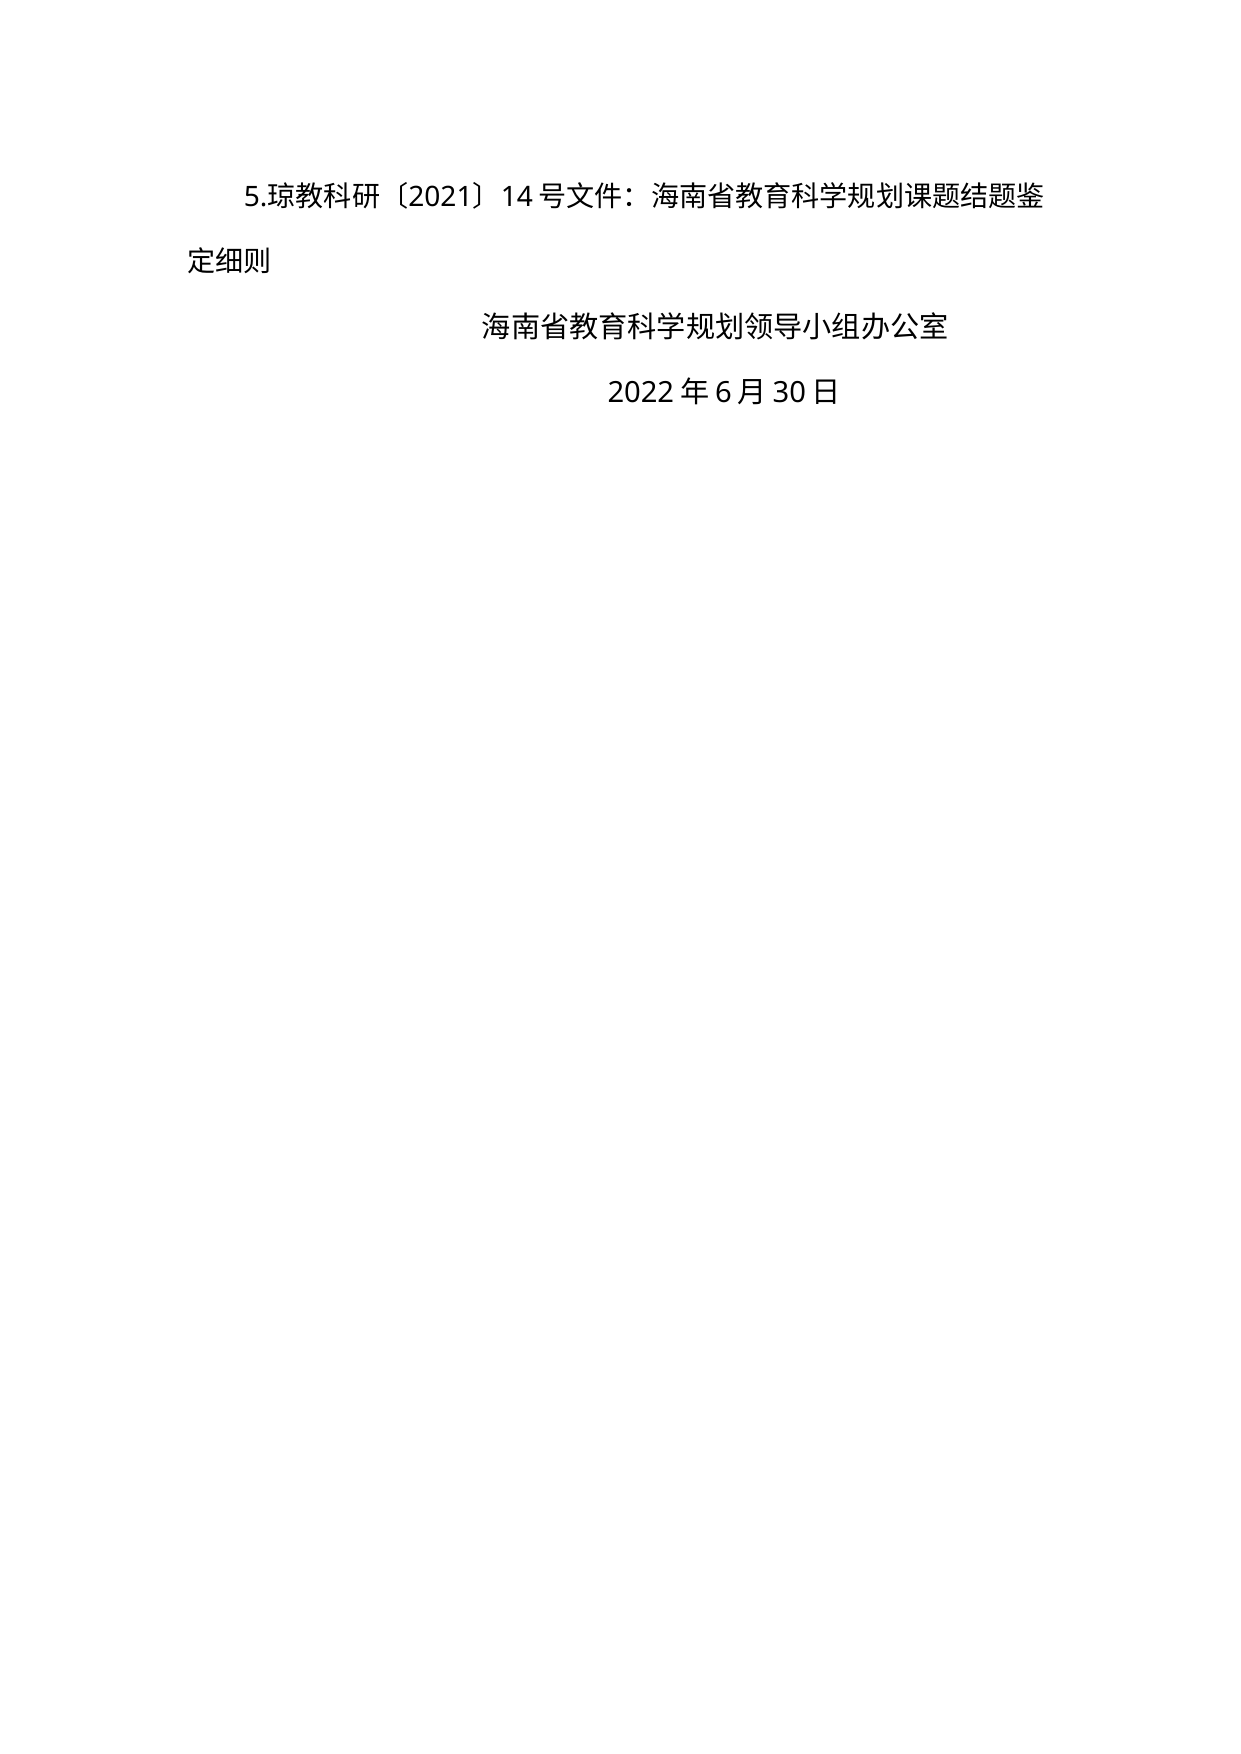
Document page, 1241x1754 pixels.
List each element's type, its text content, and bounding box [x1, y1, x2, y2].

text 海南省教育科学规划领导小组办公室 2022年6月30日 [187, 292, 1053, 422]
text 5.琼教科研〔2021〕14号文件：海南省教育科学规划课题结题鉴定细则 [187, 162, 1053, 292]
